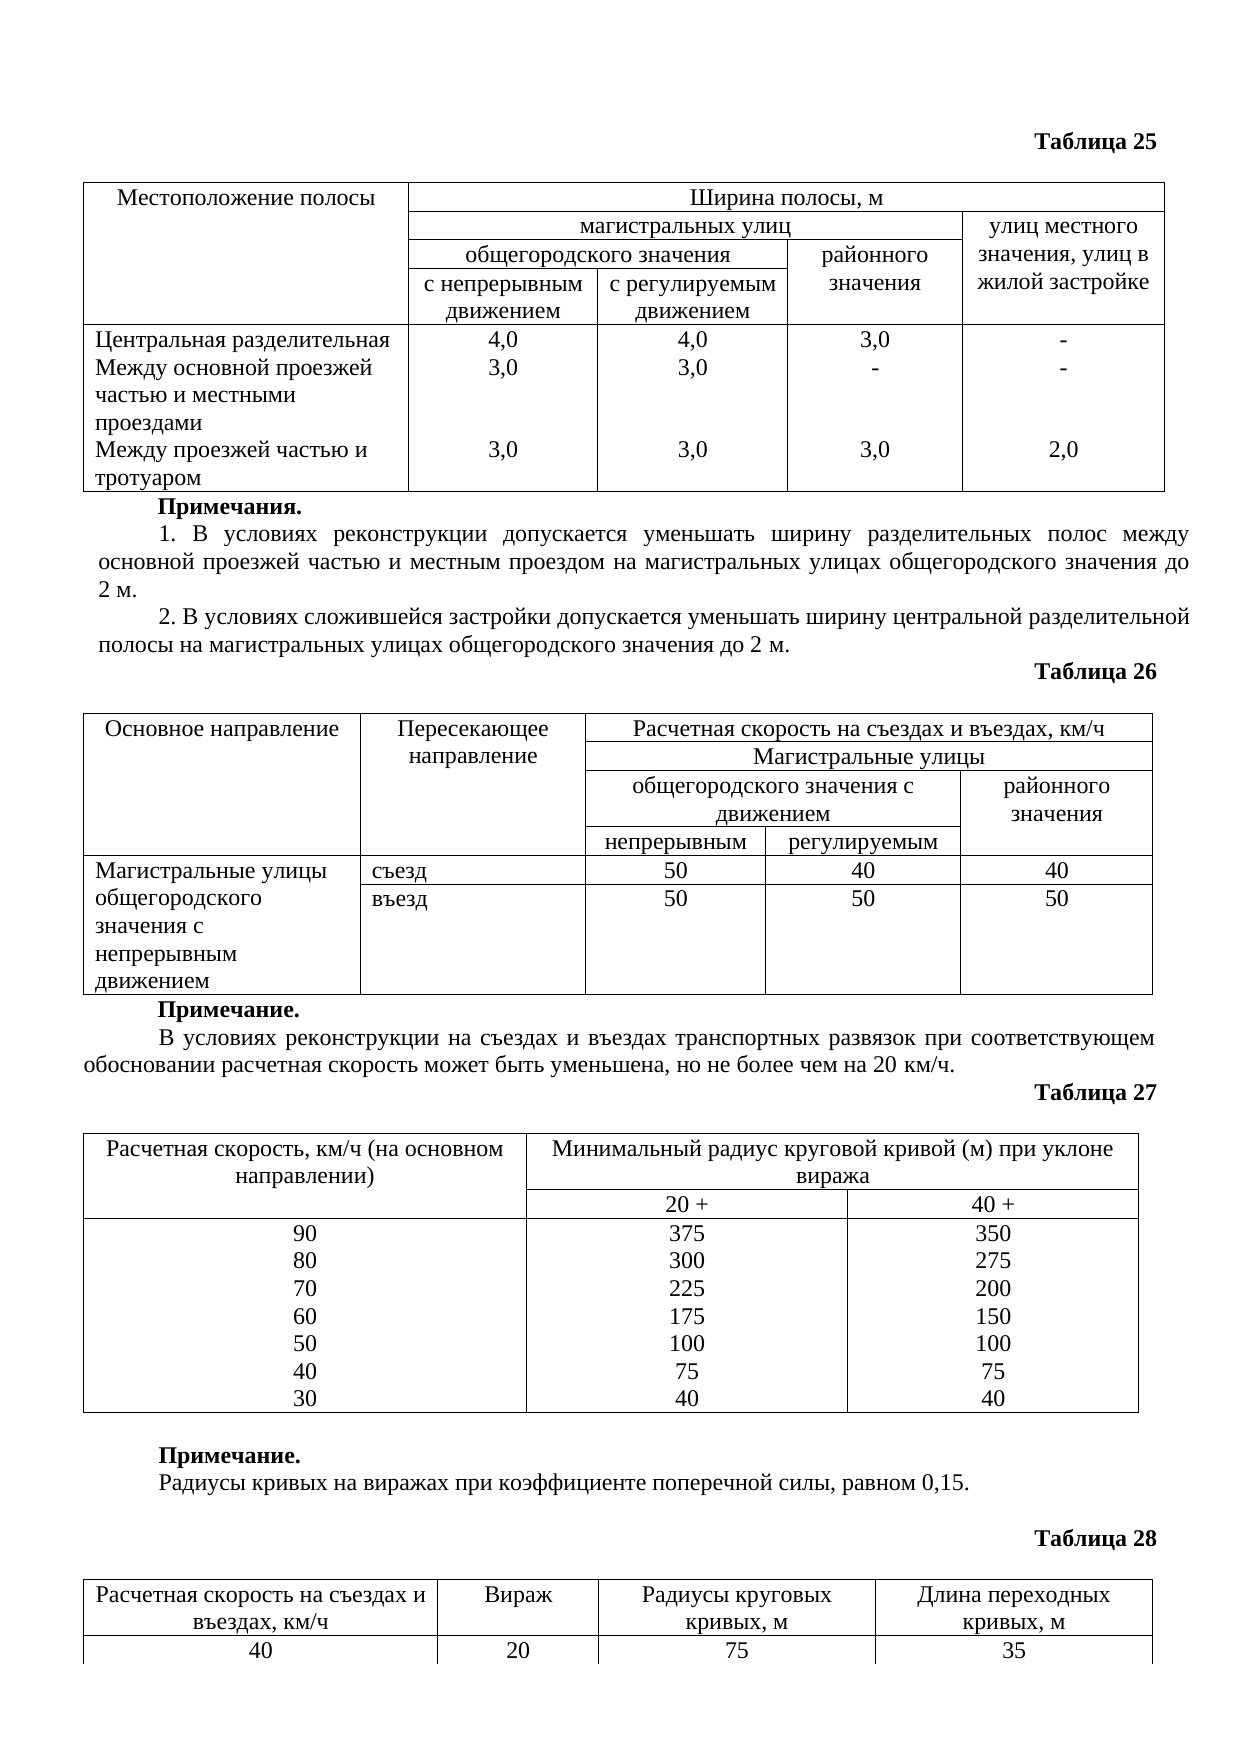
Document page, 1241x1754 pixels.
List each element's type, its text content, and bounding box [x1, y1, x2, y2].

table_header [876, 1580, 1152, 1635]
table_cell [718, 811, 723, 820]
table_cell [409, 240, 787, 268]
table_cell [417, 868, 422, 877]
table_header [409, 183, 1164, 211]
text Таблица 26 [83, 657, 1157, 685]
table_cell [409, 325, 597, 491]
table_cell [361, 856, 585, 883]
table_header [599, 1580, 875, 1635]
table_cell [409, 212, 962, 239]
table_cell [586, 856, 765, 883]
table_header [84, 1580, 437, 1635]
text 1. В условиях реконструкции допускается уменьшать ширину разделительных полос между основной проезжей частью и местным проездом на магистральных улицах общегородского значения до 2 м. [98, 519, 1191, 602]
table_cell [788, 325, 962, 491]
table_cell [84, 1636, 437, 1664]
text Таблица 27 [83, 1078, 1157, 1105]
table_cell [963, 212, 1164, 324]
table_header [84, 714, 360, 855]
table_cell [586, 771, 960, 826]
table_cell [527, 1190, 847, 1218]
text Таблица 28 [83, 1523, 1157, 1551]
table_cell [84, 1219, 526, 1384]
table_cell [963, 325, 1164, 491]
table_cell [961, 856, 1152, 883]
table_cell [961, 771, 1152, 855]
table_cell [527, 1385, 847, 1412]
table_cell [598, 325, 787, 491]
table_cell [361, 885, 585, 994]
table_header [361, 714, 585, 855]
text Таблица 25 [83, 127, 1157, 154]
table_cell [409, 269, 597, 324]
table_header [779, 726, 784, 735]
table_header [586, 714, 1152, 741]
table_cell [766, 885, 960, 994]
text Примечание. [83, 1441, 1157, 1468]
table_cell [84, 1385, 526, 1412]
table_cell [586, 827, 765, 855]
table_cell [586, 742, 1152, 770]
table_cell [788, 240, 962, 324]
text Примечание. [83, 995, 1157, 1022]
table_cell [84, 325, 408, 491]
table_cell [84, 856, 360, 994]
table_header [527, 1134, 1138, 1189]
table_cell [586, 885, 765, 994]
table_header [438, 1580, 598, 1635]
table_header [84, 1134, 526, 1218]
text Примечания. [83, 492, 1191, 519]
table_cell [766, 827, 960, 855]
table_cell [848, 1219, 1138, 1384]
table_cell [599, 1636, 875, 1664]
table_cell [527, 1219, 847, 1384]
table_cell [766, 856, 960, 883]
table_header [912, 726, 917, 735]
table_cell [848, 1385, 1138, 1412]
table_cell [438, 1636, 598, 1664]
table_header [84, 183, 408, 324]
text Радиусы кривых на виражах при коэффициенте поперечной силы, равном 0,15. [83, 1468, 1157, 1496]
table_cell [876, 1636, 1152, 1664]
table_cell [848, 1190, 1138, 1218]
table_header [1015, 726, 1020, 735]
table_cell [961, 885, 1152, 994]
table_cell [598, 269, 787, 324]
text В условиях реконструкции на съездах и въездах транспортных развязок при соответствующем обосновании расчетная скорость может быть уменьшена, но не более чем на 20 км/ч. [83, 1022, 1157, 1078]
text 2. В условиях сложившейся застройки допускается уменьшать ширину центральной разделительной полосы на магистральных улицах общегородского значения до 2 м. [98, 602, 1191, 657]
